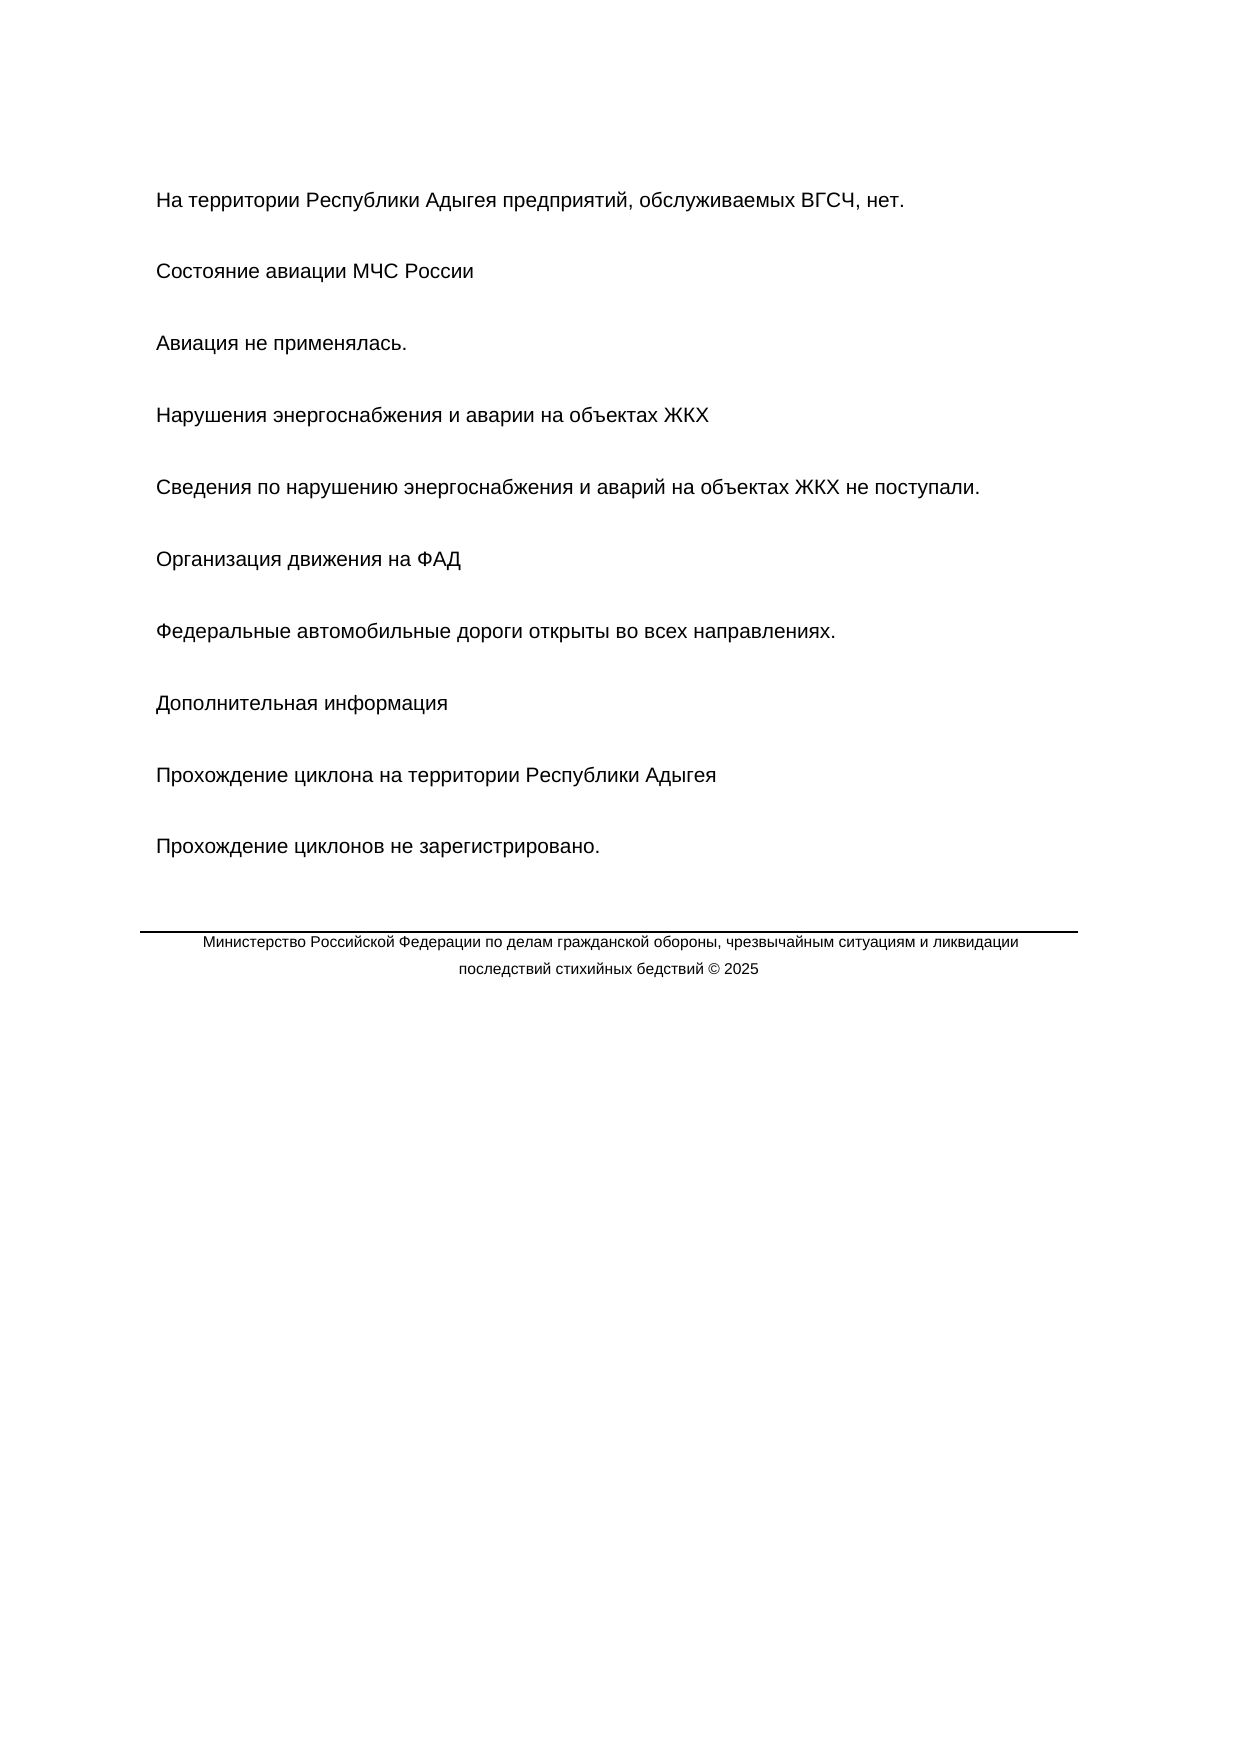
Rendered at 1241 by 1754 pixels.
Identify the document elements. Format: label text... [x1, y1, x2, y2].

table_cell Министерство Российской Федерации по делам гражданской обороны, чрезвычайным ситуациям и ликвидации последствий стихийных бедствий © 2025 [140, 933, 1078, 1015]
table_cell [140, 150, 1078, 931]
